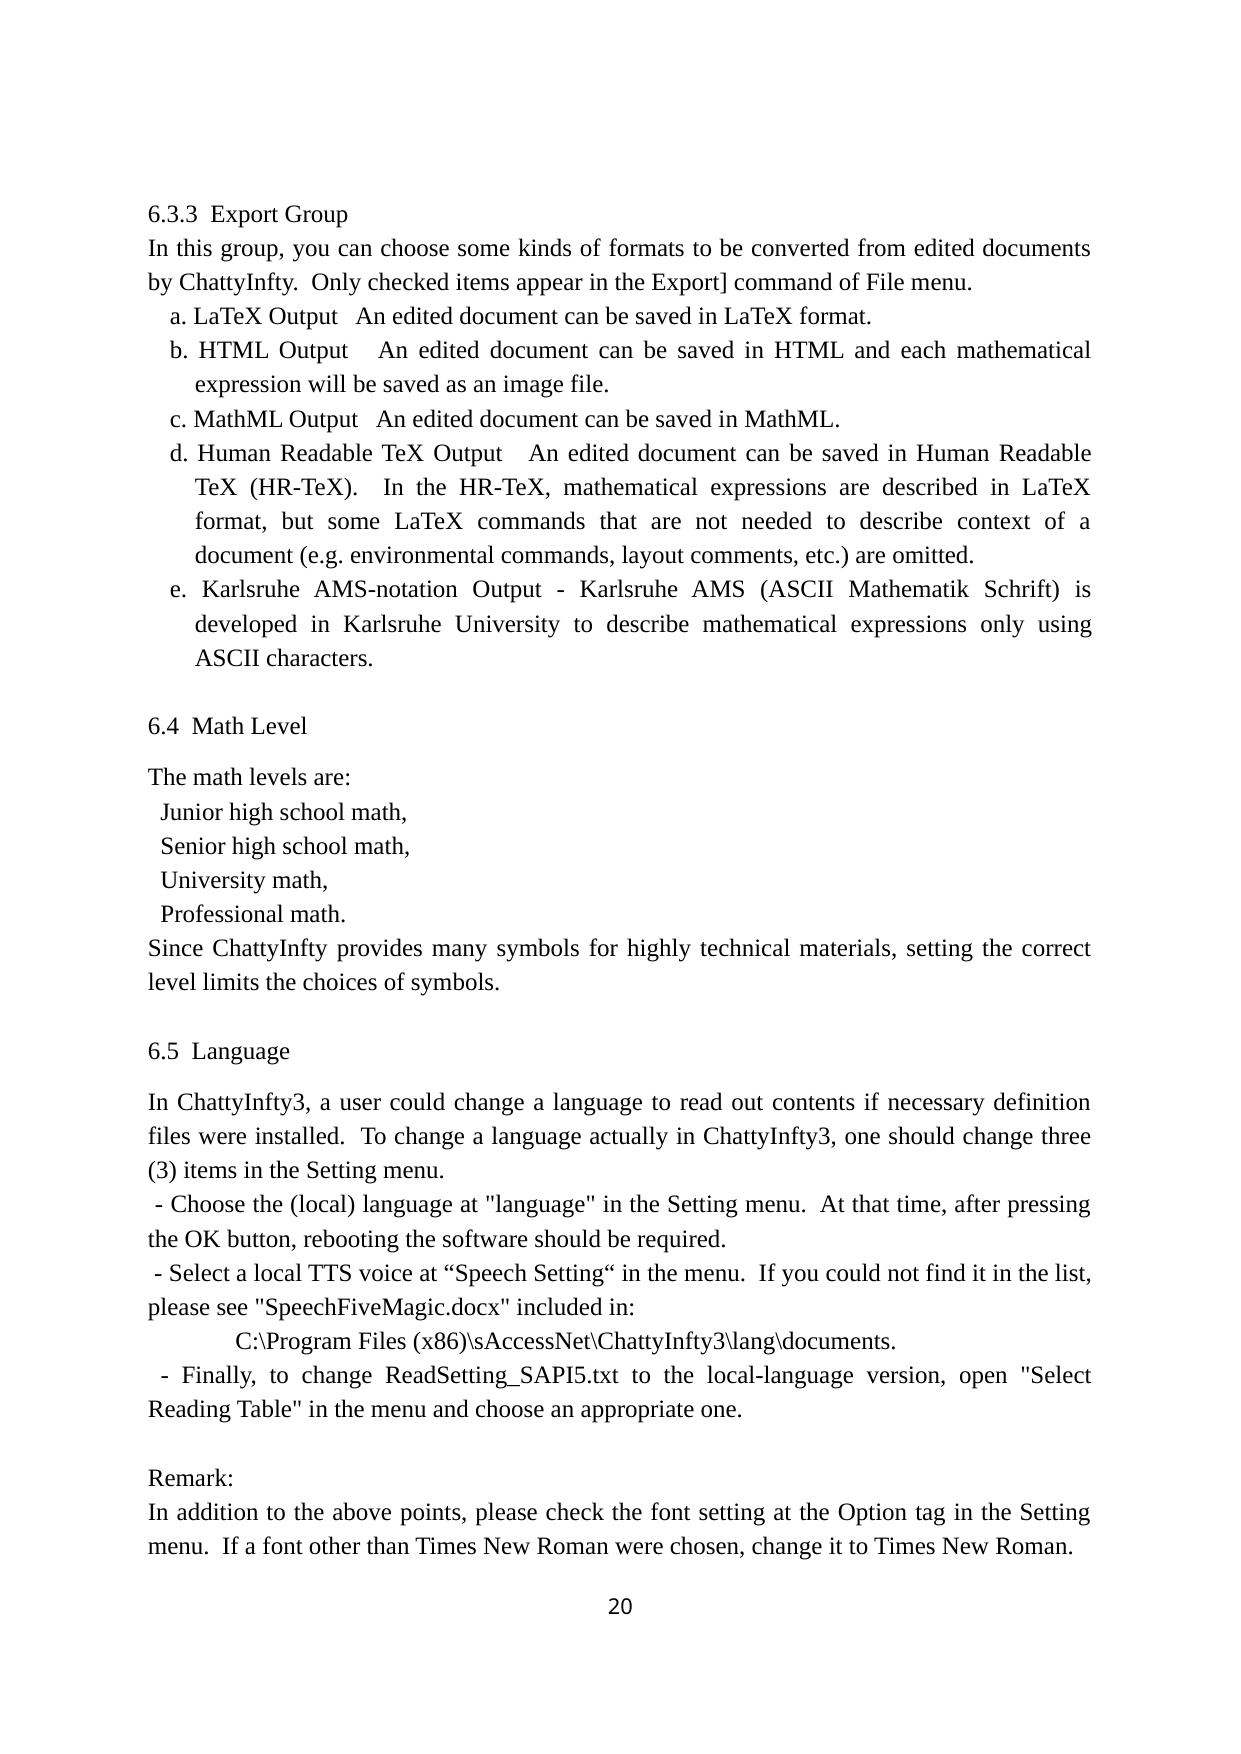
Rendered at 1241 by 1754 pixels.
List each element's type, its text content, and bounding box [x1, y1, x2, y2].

text Senior high school math, [148, 828, 1092, 862]
text 6.3.3 Export Group [148, 196, 1092, 230]
text - Finally, to change ReadSetting_SAPI5.txt to the local-language version, open "Select Reading Table" in the menu and choose an appropriate one. [148, 1358, 1092, 1426]
text University math, [148, 862, 1092, 896]
text e. AMS-notation Output - Karlsruhe AMS (ASCII Mathematik Schrift) is developed in to describe mathematical expressions only using ASCII characters. [169, 572, 1092, 674]
text c. MathML Output An edited document can be saved in MathML. [169, 401, 1092, 435]
text In ChattyInfty3, a user could change a language to read out contents if necessary definition files were installed. To change a language actually in ChattyInfty3, one should change three (3) items in the Setting menu. [148, 1084, 1092, 1187]
text C:\Program Files (x86)\sAccessNet\ChattyInfty3\lang\documents. [148, 1323, 1092, 1358]
text Remark: [148, 1460, 1092, 1494]
text - Choose the (local) language at "language" in the Setting menu. At that time, after pressing the OK button, rebooting the software should be required. [148, 1187, 1092, 1255]
text d. Human TeX Output An edited document can be saved in Human Readable (HR-TeX). In the HR-TeX, mathematical expressions are described in LaTeX format, but some LaTeX commands that are not needed to describe context of a document (e.g. environmental commands, layout comments, etc.) are omitted. [169, 435, 1092, 572]
text a. LaTeX Output An edited document can be saved in LaTeX format. [169, 298, 1092, 333]
text The math levels are: [148, 760, 1092, 794]
text b. HTML Output An edited document can be saved in HTML and each mathematical expression will be saved as an image file. [169, 333, 1092, 401]
text Junior high school math, [148, 794, 1092, 828]
text 6.5 Language [148, 1033, 1092, 1067]
text - Select a local TTS voice at “Speech Setting“ in the menu. If you could not find it in the list, please see "SpeechFiveMagic.docx" included in: [148, 1255, 1092, 1323]
text In addition to the above points, please check the font setting at the Option tag in the Setting menu. If a font other than Times New Roman were chosen, change it to Times New Roman. [148, 1494, 1092, 1563]
text 6.4 Math Level [148, 708, 1092, 743]
text Since ChattyInfty provides many symbols for highly technical materials, setting the correct level limits the choices of symbols. [148, 931, 1092, 999]
text In this group, you can choose some kinds of formats to be converted from edited documents by ChattyInfty. Only checked items appear in the Export] command of File menu. [148, 230, 1092, 298]
text Professional math. [148, 896, 1092, 931]
